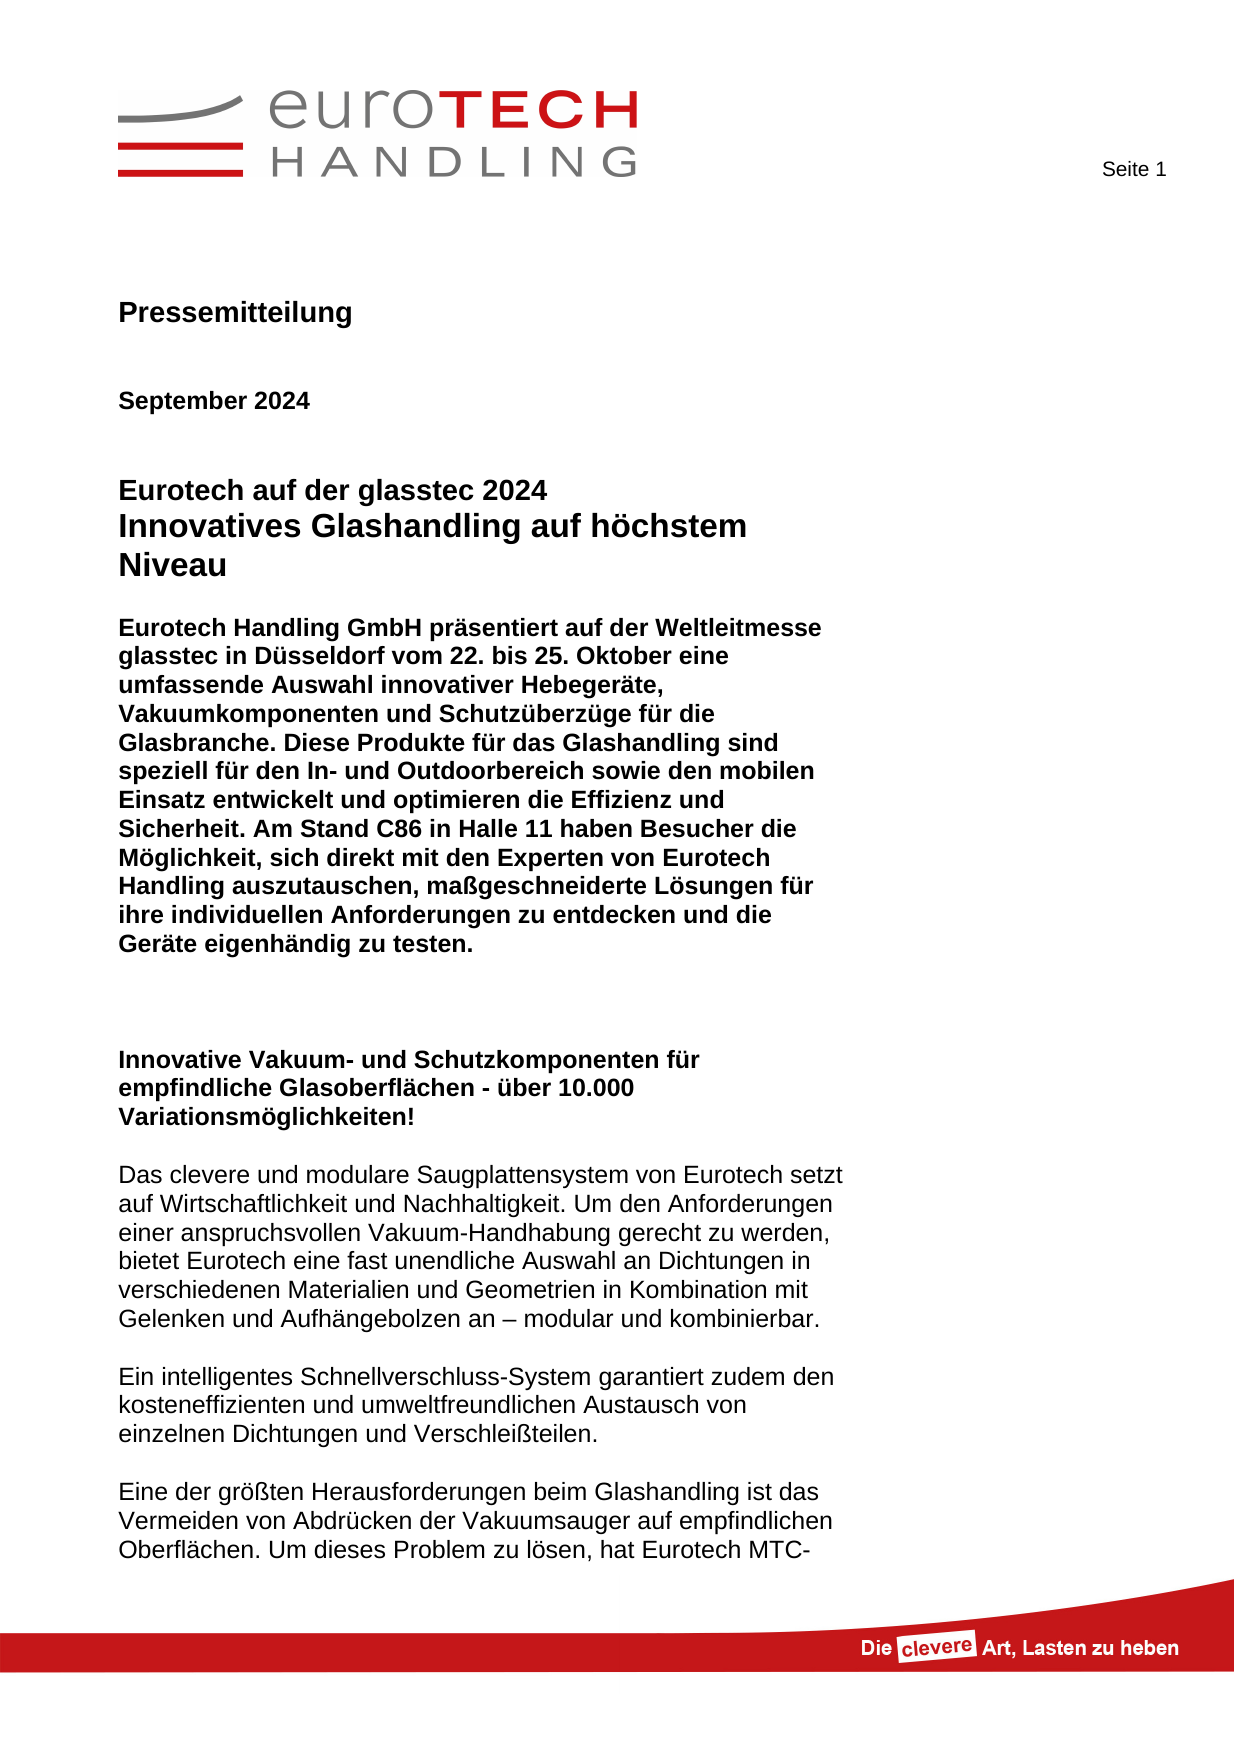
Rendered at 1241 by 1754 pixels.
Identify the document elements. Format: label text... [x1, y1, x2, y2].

text Eurotech auf der glasstec 2024 Innovatives Glashandling auf höchstem Niveau [118, 473, 856, 583]
text Ein intelligentes Schnellverschluss-System garantiert zudem den kosteneffizienten und umweltfreundlichen Austausch von einzelnen Dichtungen und Verschleißteilen. [118, 1362, 856, 1448]
text Eurotech Handling GmbH präsentiert auf der Weltleitmesse glasstec in Düsseldorf vom 22. bis 25. Oktober eine umfassende Auswahl innovativer Hebegeräte, Vakuumkomponenten und Schutzüberzüge für die Glasbranche. Diese Produkte für das Glashandling sind speziell für den In- und Outdoorbereich sowie den mobilen Einsatz entwickelt und optimieren die Effizienz und Sicherheit. Am Stand C86 in Halle 11 haben Besucher die Möglichkeit, sich direkt mit den Experten von Eurotech Handling auszutauschen, maßgeschneiderte Lösungen für ihre individuellen Anforderungen zu entdecken und die Geräte eigenhändig zu testen. [118, 613, 856, 958]
text Innovative Vakuum- und Schutzkomponenten für empfindliche Glasoberflächen - über 10.000 Variationsmöglichkeiten! [118, 1045, 856, 1131]
text Pressemitteilung [118, 295, 856, 329]
text Das clevere und modulare Saugplattensystem von Eurotech setzt auf Wirtschaftlichkeit und Nachhaltigkeit. Um den Anforderungen einer anspruchsvollen Vakuum-Handhabung gerecht zu werden, bietet Eurotech eine fast unendliche Auswahl an Dichtungen in verschiedenen Materialien und Geometrien in Kombination mit Gelenken und Aufhängebolzen an – modular und kombinierbar. [118, 1160, 856, 1333]
picture [0, 1575, 1235, 1694]
picture [118, 90, 637, 177]
text September 2024 [118, 386, 856, 415]
